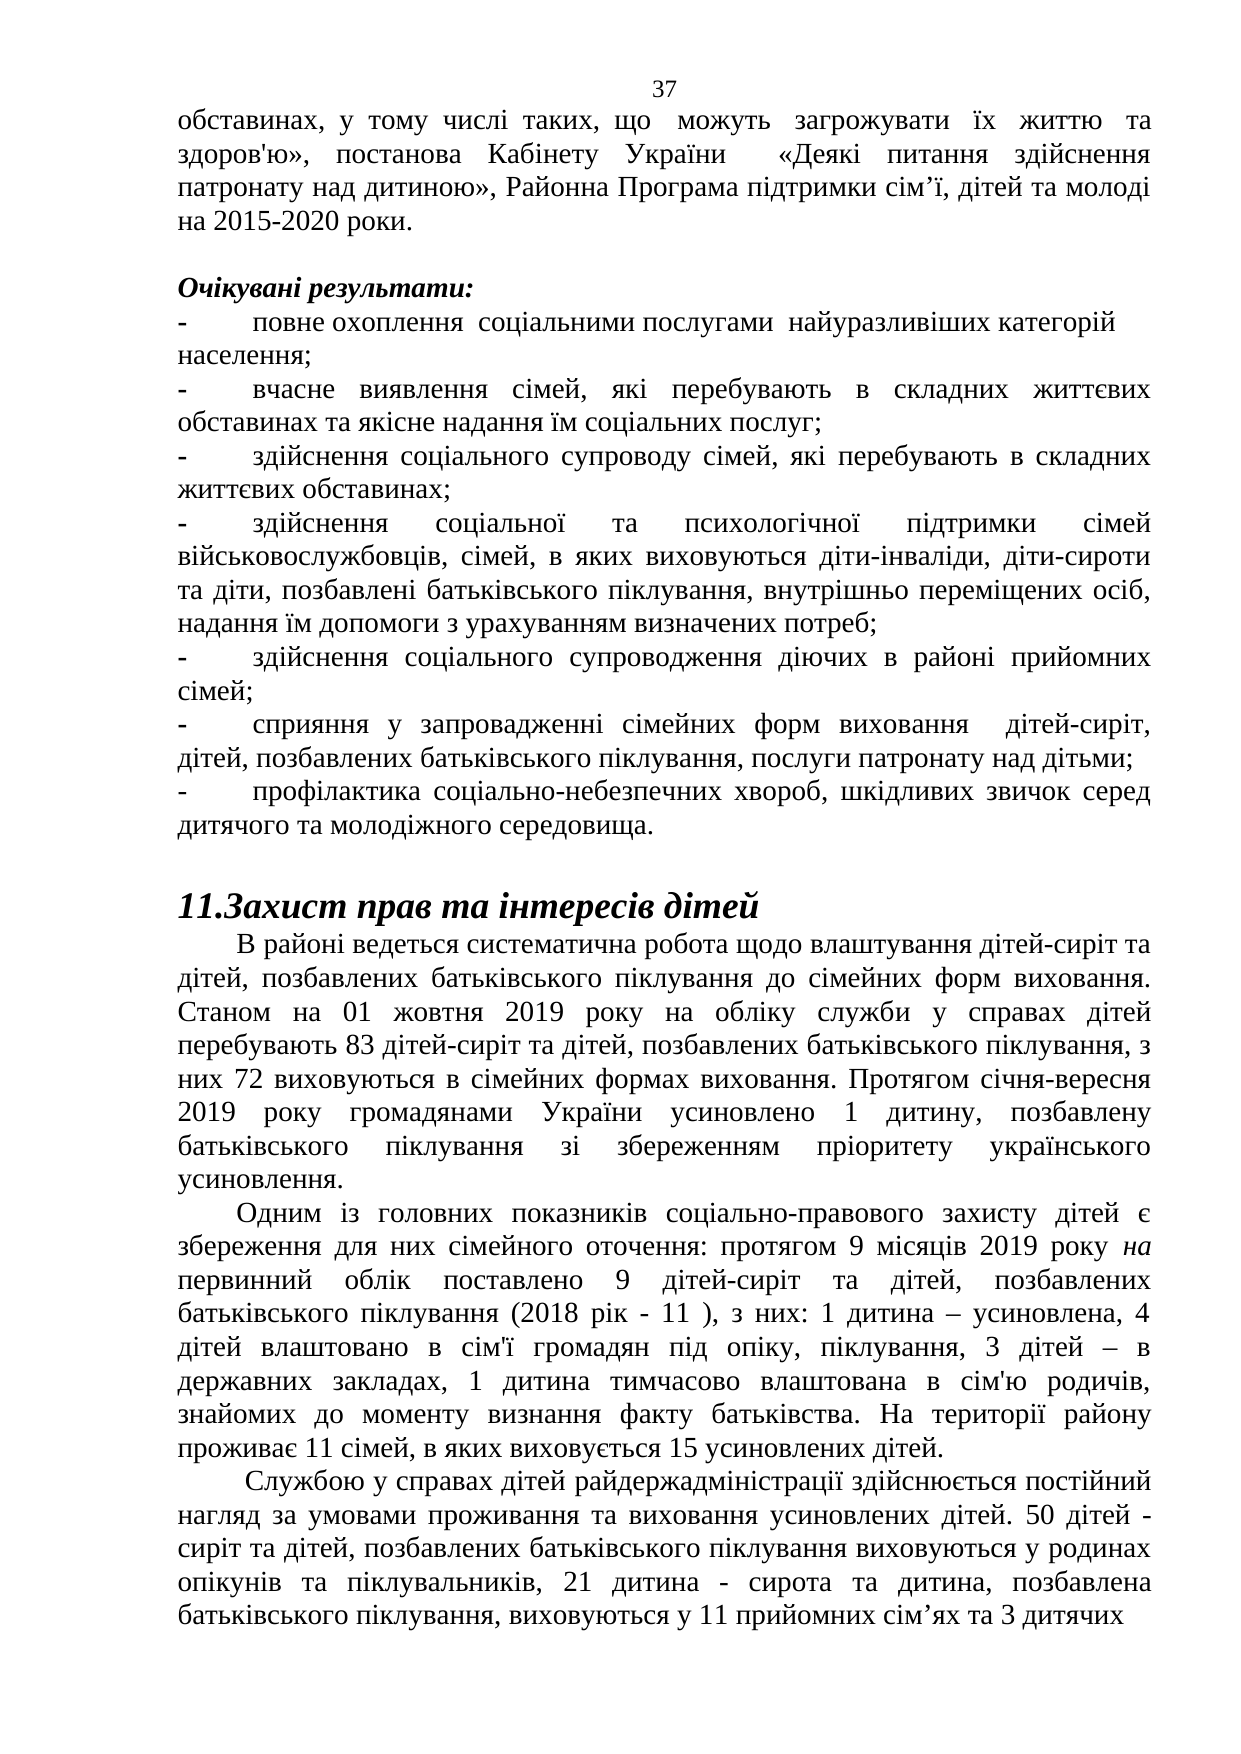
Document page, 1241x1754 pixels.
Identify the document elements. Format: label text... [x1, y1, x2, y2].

list сприяння у запровадженні сімейних форм виховання дітей-сиріт, дітей, позбавлених батьківського піклування, послуги патронату над дітьми; [177, 706, 1152, 773]
list здійснення соціальної та психологічної підтримки сімей військовослужбовців, сімей, в яких виховуються діти-інваліди, діти-сироти та діти, позбавлені батьківського піклування, внутрішньо переміщених осіб, надання їм допомоги з урахуванням визначених потреб; [177, 505, 1152, 639]
list здійснення соціального супроводження діючих в районі прийомних сімей; [177, 639, 1152, 706]
list вчасне виявлення сімей, які перебувають в складних життєвих обставинах та якісне надання їм соціальних послуг; [177, 371, 1152, 438]
list повне охоплення соціальними послугами найуразливіших категорій населення; [177, 304, 1152, 371]
text 11.Захист прав та інтересів дітей [177, 883, 1152, 927]
text В районі ведеться систематична робота щодо влаштування дітей-сиріт та дітей, позбавлених батьківського піклування до сімейних форм виховання. Станом на 01 жовтня 2019 року на обліку служби у справах дітей перебувають 83 дітей-сиріт та дітей, позбавлених батьківського піклування, з них 72 виховуються в сімейних формах виховання. Протягом січня-вересня 2019 року громадянами України усиновлено 1 дитину, позбавлену батьківського піклування зі збереженням пріоритету українського усиновлення. [177, 927, 1152, 1195]
text Одним із головних показників соціально-правового захисту дітей є збереження для них сімейного оточення: протягом 9 місяців 2019 року на первинний облік поставлено 9 дітей-сиріт та дітей, позбавлених батьківського піклування (2018 рік - 11 ), з них: 1 дитина – усиновлена, 4 дітей влаштовано в сім'ї громадян під опіку, піклування, 3 дітей – в державних закладах, 1 дитина тимчасово влаштована в сім'ю родичів, знайомих до моменту визнання факту батьківства. На території району проживає 11 сімей, в яких виховується 15 усиновлених дітей. [177, 1195, 1152, 1463]
text Службою у справах дітей райдержадміністрації здійснюється постійний нагляд за умовами проживання та виховання усиновлених дітей. 50 дітей -сиріт та дітей, позбавлених батьківського піклування виховуються у родинах опікунів та піклувальників, 21 дитина - сирота та дитина, позбавлена батьківського піклування, виховуються у 11 прийомних сім’ях та 3 дитячих [177, 1463, 1152, 1631]
text Очікувані результати: [177, 270, 1152, 304]
list здійснення соціального супроводу сімей, які перебувають в складних життєвих обставинах; [177, 438, 1152, 505]
list профілактика соціально-небезпечних хвороб, шкідливих звичок серед дитячого та молодіжного середовища. [177, 773, 1152, 840]
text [177, 102, 1152, 237]
